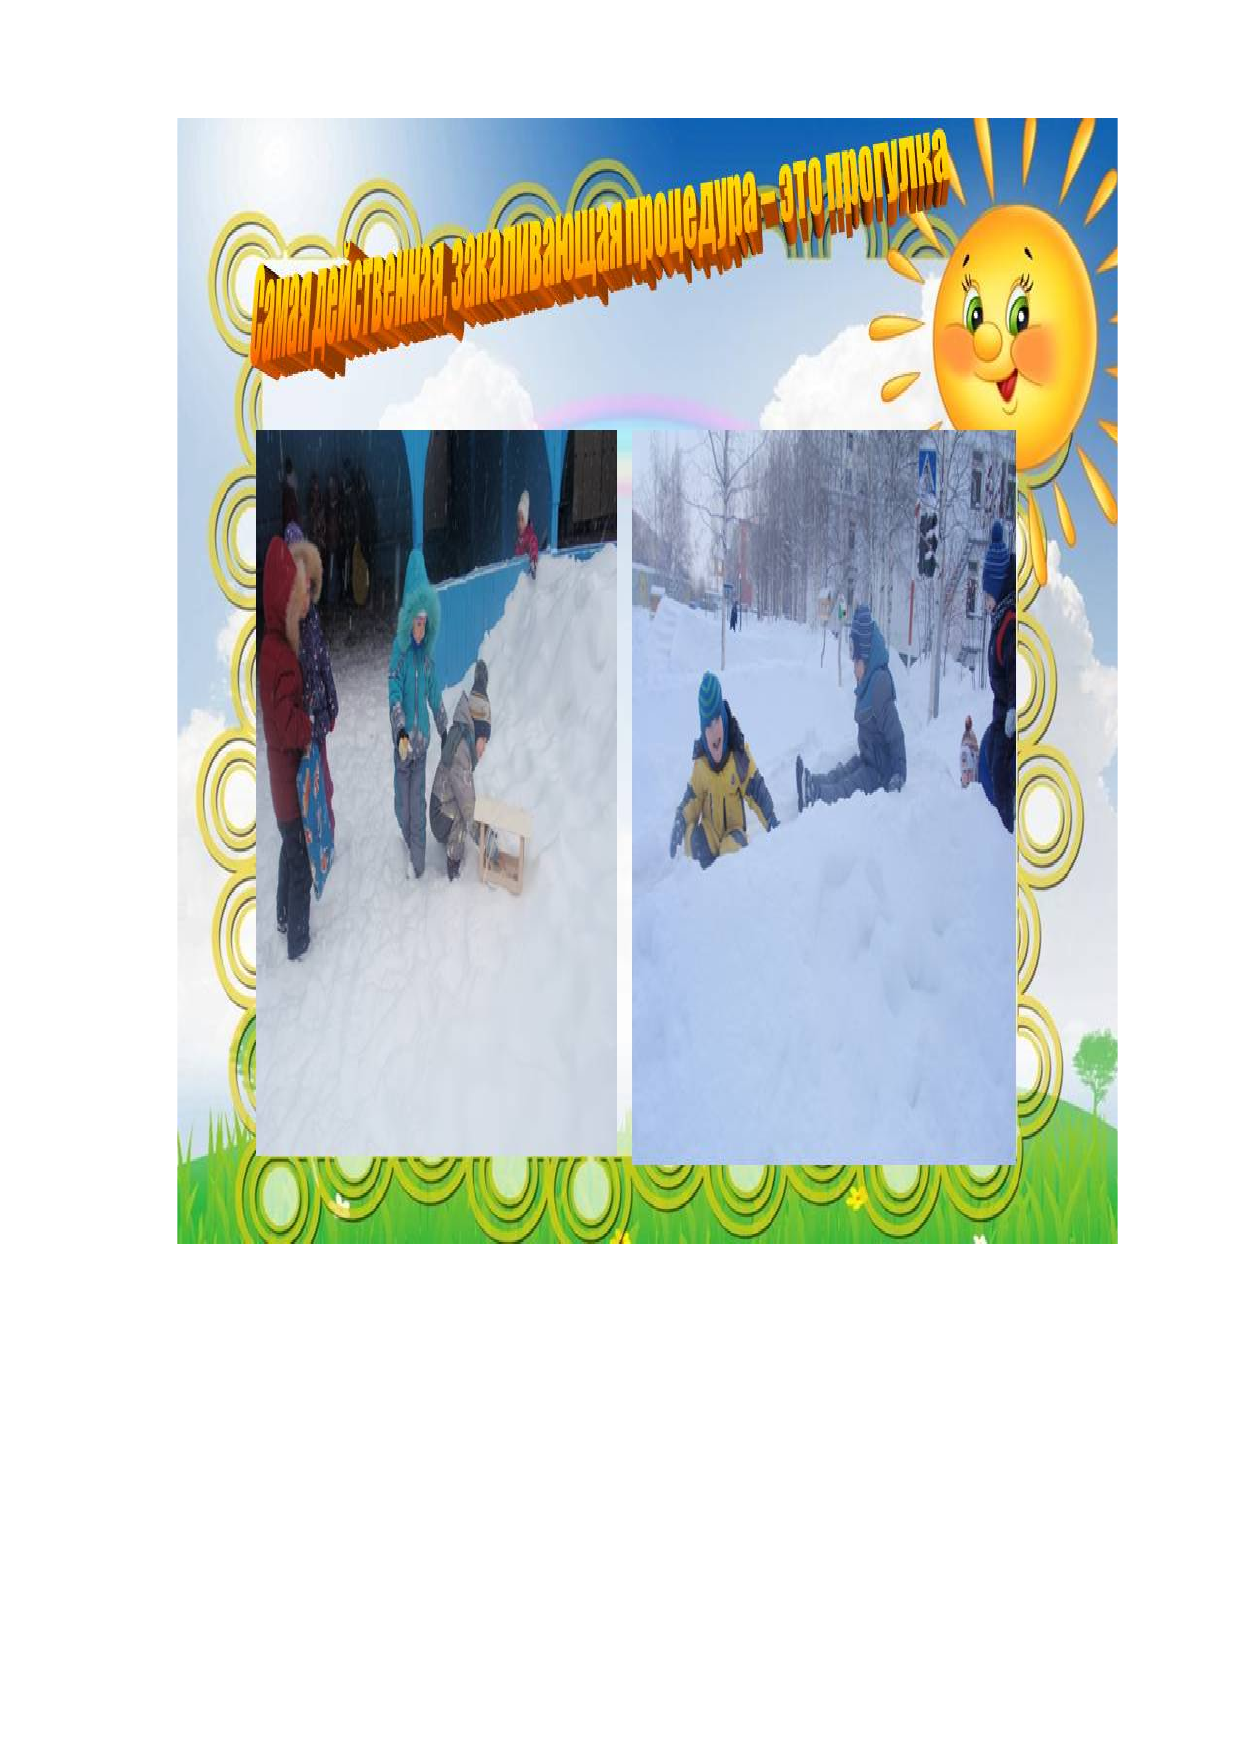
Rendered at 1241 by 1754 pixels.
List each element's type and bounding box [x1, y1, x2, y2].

picture [177, 118, 1118, 1244]
